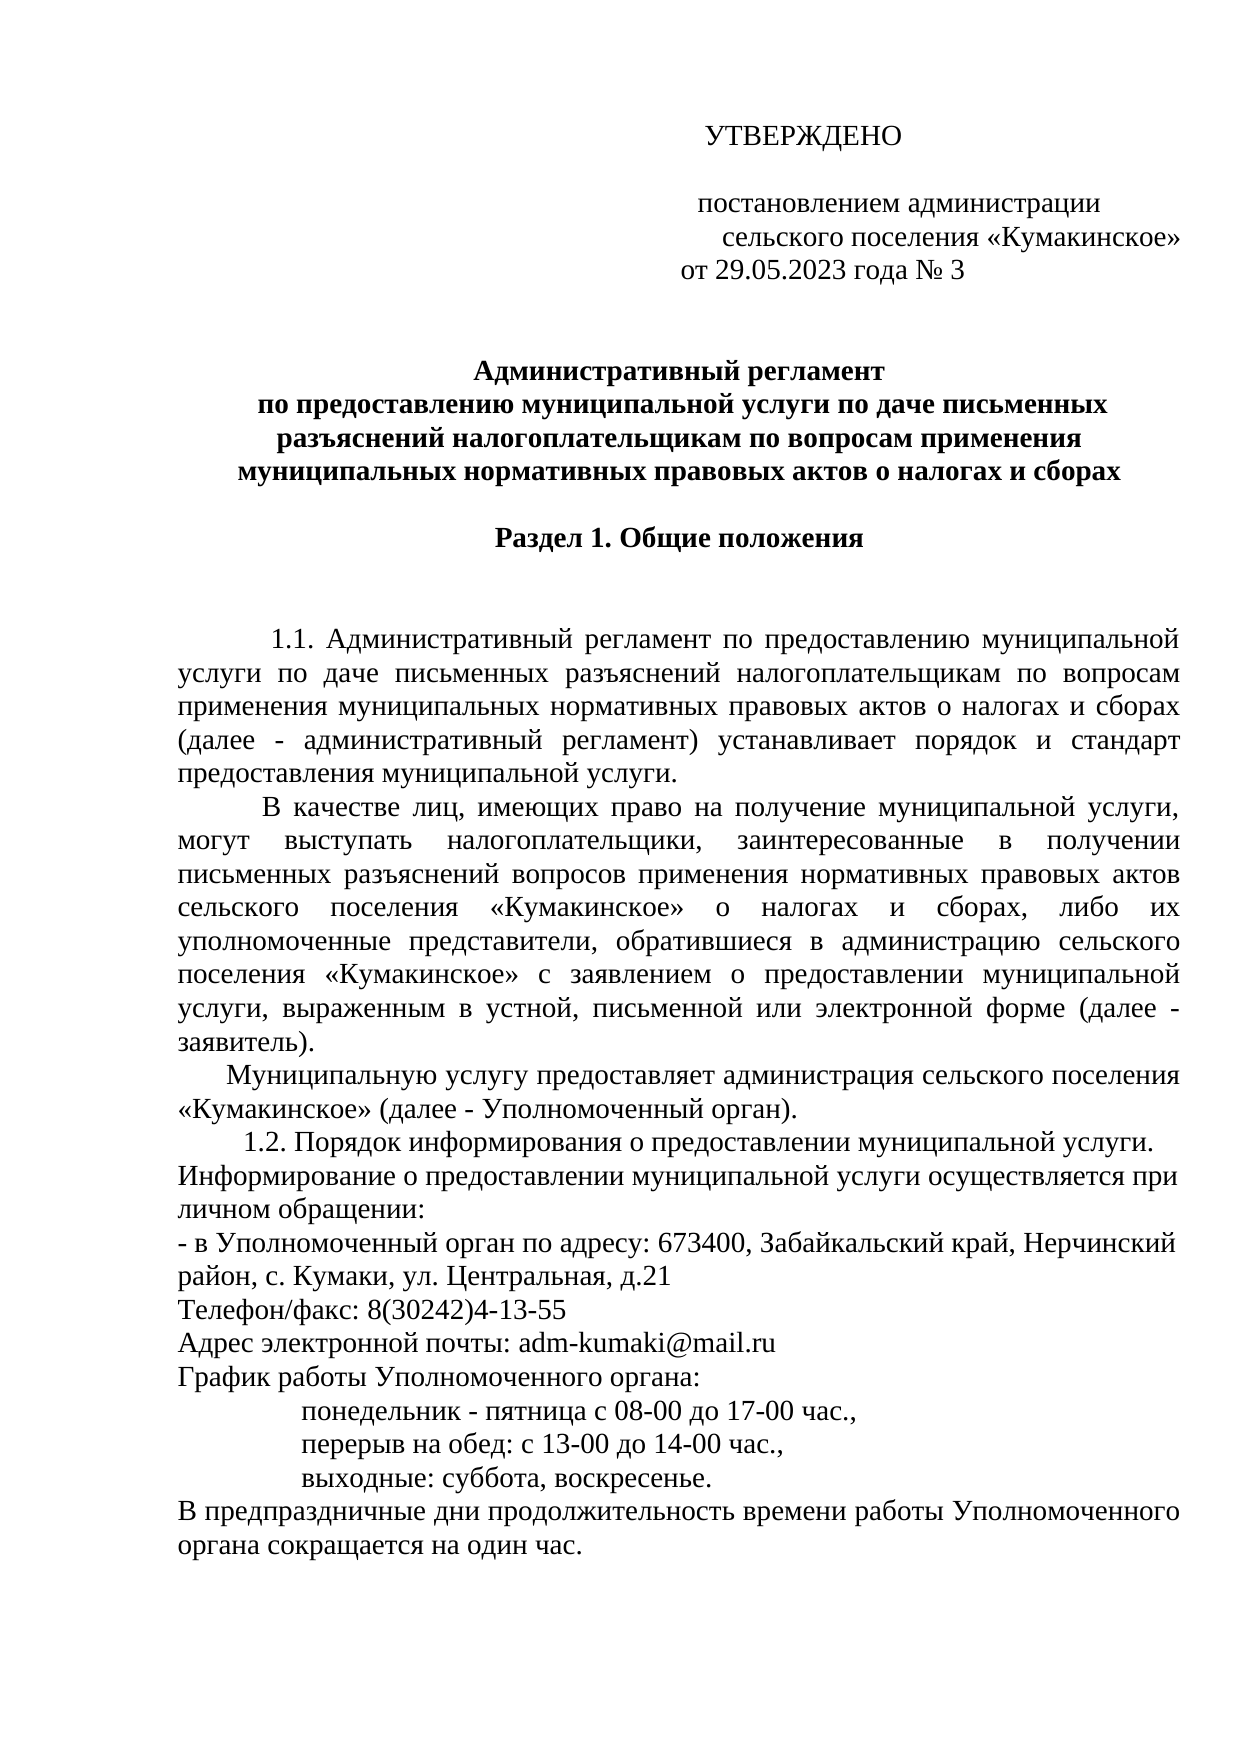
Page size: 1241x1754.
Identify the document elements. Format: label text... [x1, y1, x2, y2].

text от 29.05.2023 года № 3 [177, 252, 1181, 286]
text 1.1. Административный регламент по предоставлению муниципальной услуги по даче письменных разъяснений налогоплательщикам по вопросам применения муниципальных нормативных правовых актов о налогах и сборах (далее - административный регламент) устанавливает порядок и стандарт предоставления муниципальной услуги. [177, 621, 1181, 789]
text График работы Уполномоченного органа: понедельник - пятница с 08-00 до 17-00 час., [177, 1359, 1181, 1426]
text В качестве лиц, имеющих право на получение муниципальной услуги, могут выступать налогоплательщики, заинтересованные в получении письменных разъяснений вопросов применения нормативных правовых актов сельского поселения «Кумакинское» о налогах и сборах, либо их уполномоченные представители, обратившиеся в администрацию сельского поселения «Кумакинское» с заявлением о предоставлении муниципальной услуги, выраженным в устной, письменной или электронной форме (далее - заявитель). [177, 789, 1181, 1057]
text Административный регламент [177, 353, 1181, 386]
text В предпраздничные дни продолжительность времени работы Уполномоченного органа сокращается на один час. [177, 1493, 1181, 1560]
text перерыв на обед: с 13-00 до 14-00 час., выходные: суббота, воскресенье. [177, 1426, 1181, 1493]
text Муниципальную услугу предоставляет администрация сельского поселения «Кумакинское» (далее - Уполномоченный орган). [177, 1057, 1181, 1124]
text Адрес электронной почты: adm-kumaki@mail.ru [177, 1326, 1181, 1359]
text постановлением администрации [177, 185, 1181, 219]
text 1.2. Порядок информирования о предоставлении муниципальной услуги. [177, 1124, 1181, 1158]
text сельского поселения «Кумакинское» [177, 219, 1181, 252]
text УТВЕРЖДЕНО [177, 118, 1181, 152]
text по предоставлению муниципальной услуги по даче письменных разъяснений налогоплательщикам по вопросам применения муниципальных нормативных правовых актов о налогах и сборах [177, 386, 1181, 487]
text Информирование о предоставлении муниципальной услуги осуществляется при личном обращении: - в Уполномоченный орган по адресу: 673400, Забайкальский край, Нерчинский район, с. Кумаки, ул. Центральная, д.21 [177, 1158, 1181, 1292]
text Раздел 1. Общие положения [177, 487, 1181, 554]
text Телефон/факс: 8(30242)4-13-55 [177, 1292, 1181, 1326]
